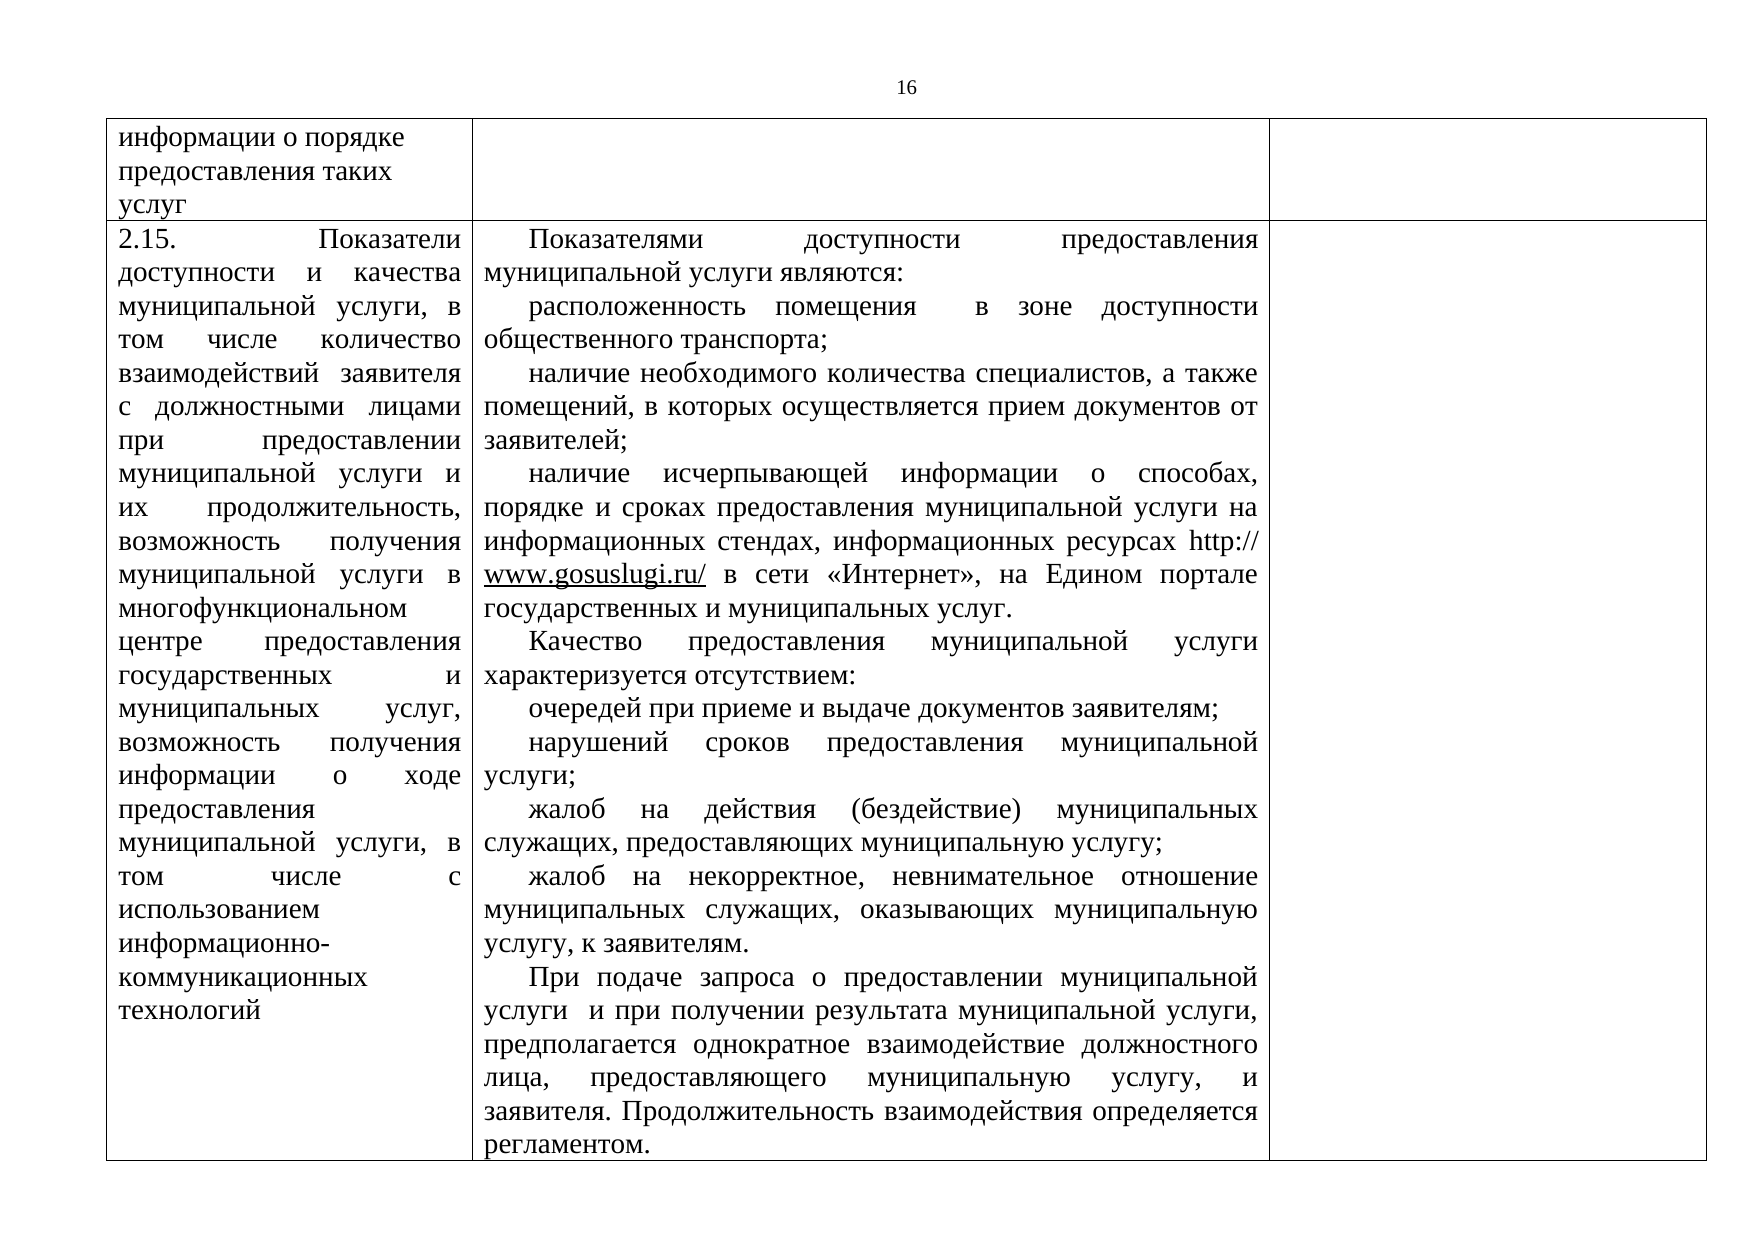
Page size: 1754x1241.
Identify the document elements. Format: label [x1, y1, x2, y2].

table_cell [473, 119, 1269, 220]
table_cell [107, 119, 472, 220]
table_cell [1270, 221, 1706, 1160]
table_cell [1270, 119, 1706, 220]
table_cell [107, 221, 472, 1160]
table_cell [473, 221, 1269, 1160]
